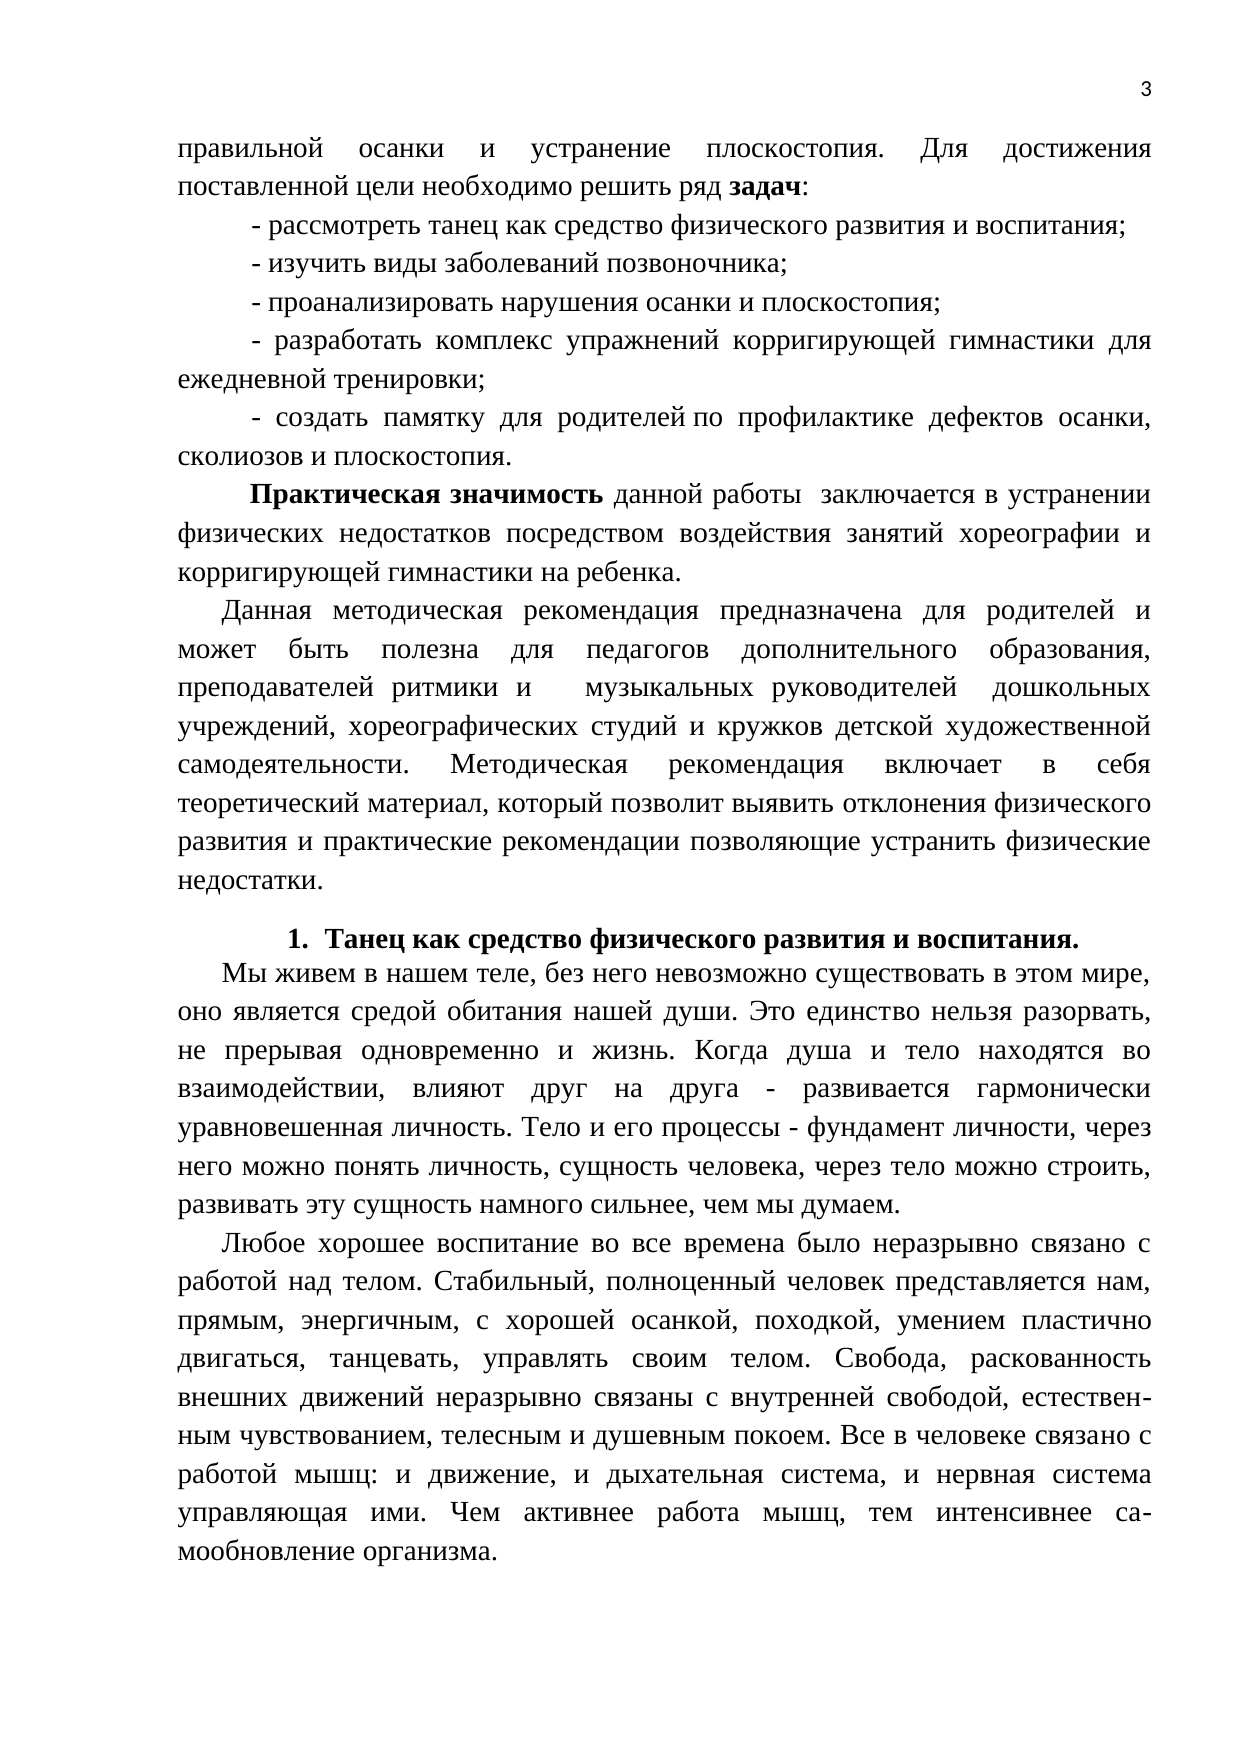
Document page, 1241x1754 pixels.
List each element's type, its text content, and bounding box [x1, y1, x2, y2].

text Любое хорошее воспитание во все времена было неразрывно связано с работой над телом. Стабильный, полноценный человек представляется нам, прямым, энергичным, с хорошей осанкой, походкой, умением пластично двигаться, танцевать, управлять своим телом. Свобода, раскованность внешних движений неразрывно связаны с внутренней свободой, естественным чувствованием, телесным и душевным покоем. Все в человеке связано с работой мышц: и движение, и дыхательная система, и нервная система управляющая ими. Чем активнее работа мышц, тем интенсивнее самообновление организма. [177, 1225, 1152, 1567]
text - создать памятку для родителей по профилактике дефектов осанки, сколиозов и плоскостопия. [177, 399, 1152, 472]
text Мы живем в нашем теле, без него невозможно существовать в этом мире, оно является средой обитания нашей души. Это единство нельзя разорвать, не прерывая одновременно и жизнь. Когда душа и тело находятся во взаимодействии, влияют друг на друга - развивается гармонически уравновешенная личность. Тело и его процессы - фундамент личности, через него можно понять личность, сущность человека, через тело можно строить, развивать эту сущность намного сильнее, чем мы думаем. [177, 955, 1152, 1220]
text Данная методическая рекомендация предназначена для родителей и может быть полезна для педагогов дополнительного образования, преподавателей ритмики и музыкальных руководителей дошкольных учреждений, хореографических студий и кружков детской художественной самодеятельности. Методическая рекомендация включает в себя теоретический материал, который позволит выявить отклонения физического развития и практические рекомендации позволяющие устранить физические недостатки. [177, 592, 1152, 896]
text - разработать комплекс упражнений корригирующей гимнастики для ежедневной тренировки; [177, 322, 1152, 394]
text - изучить виды заболеваний позвоночника; [177, 245, 1152, 279]
list Танец как средство физического развития и воспитания. [215, 921, 1152, 955]
text - проанализировать нарушения осанки и плоскостопия; [177, 284, 1152, 317]
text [177, 130, 1152, 202]
text Практическая значимость данной работы заключается в устранении физических недостатков посредством воздействия занятий хореографии и корригирующей гимнастики на ребенка. [177, 477, 1152, 587]
text - рассмотреть танец как средство физического развития и воспитания; [177, 207, 1152, 240]
